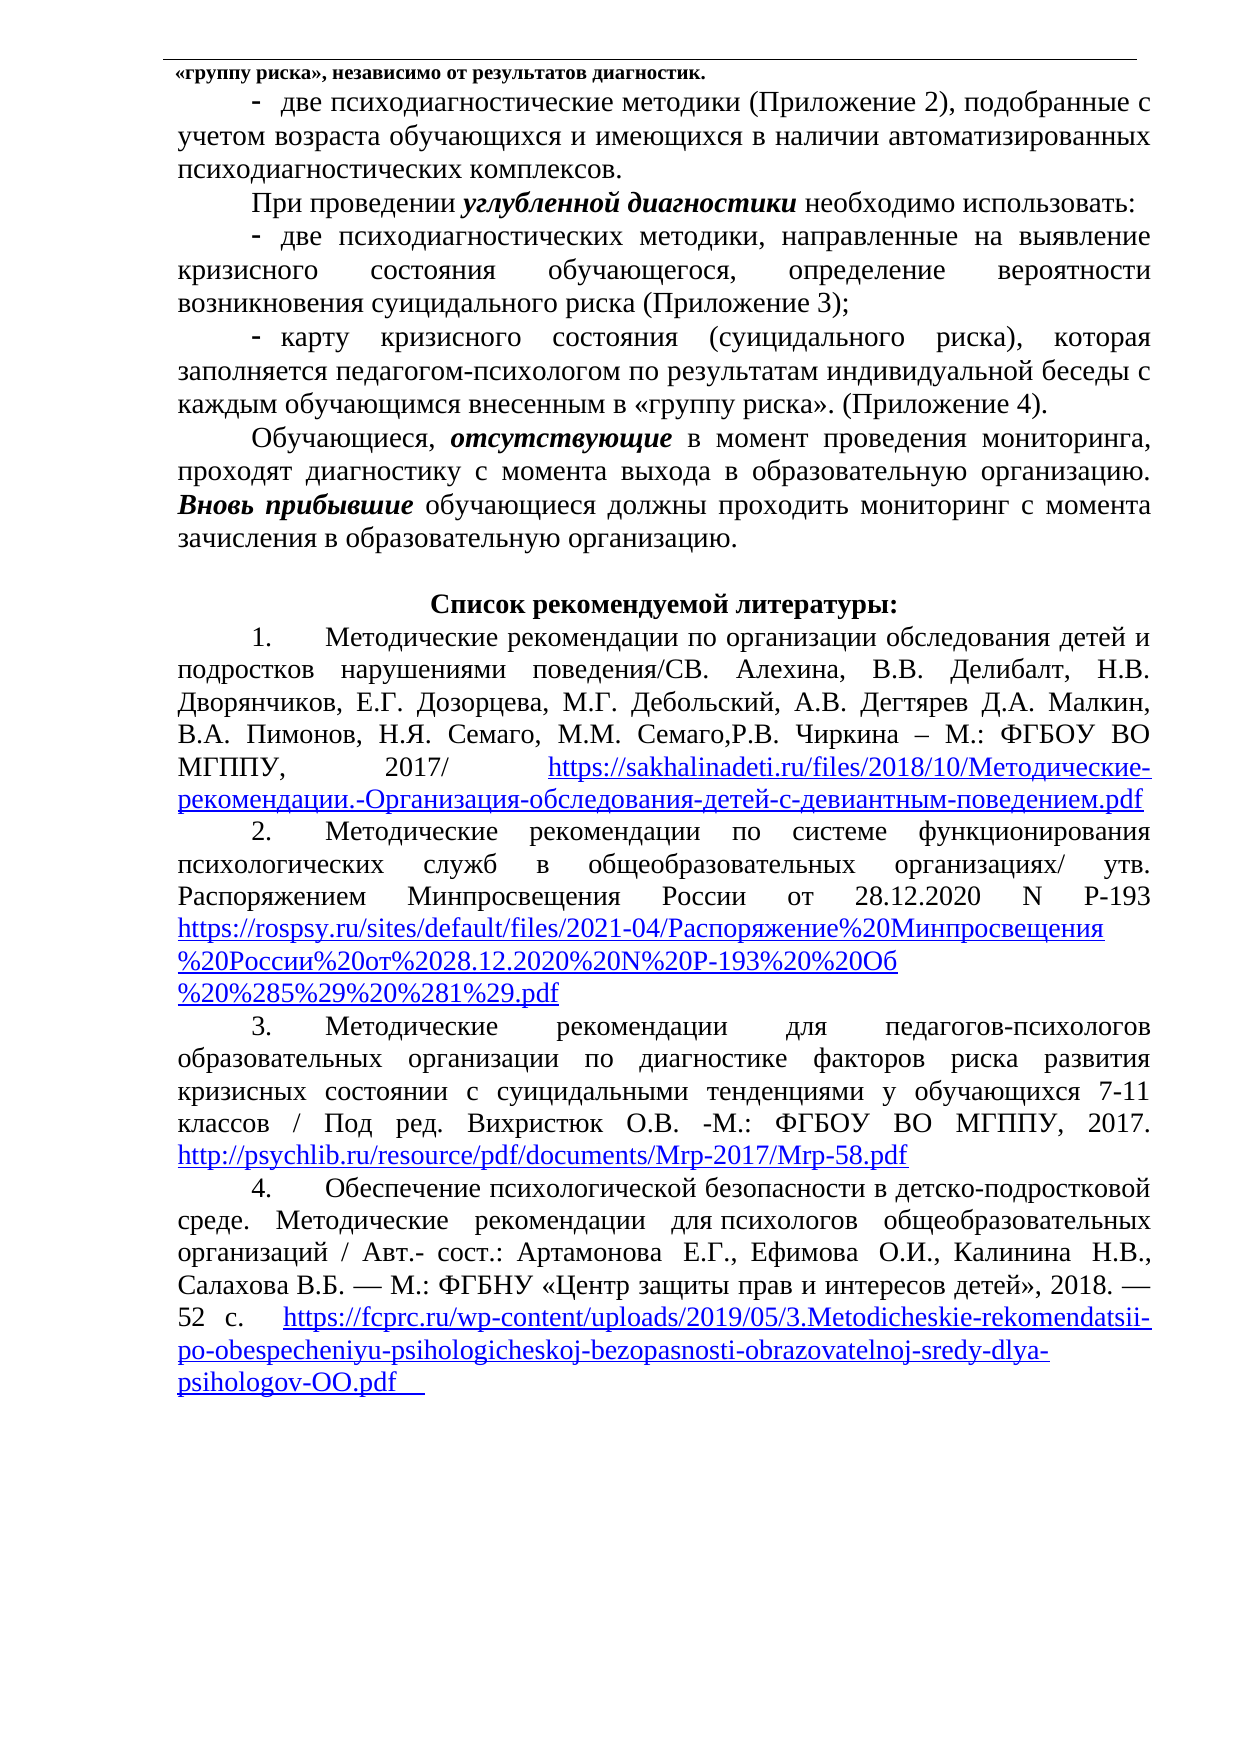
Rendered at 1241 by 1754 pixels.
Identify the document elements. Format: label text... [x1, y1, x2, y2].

list При проведении углубленной диагностики необходимо использовать: [177, 185, 1152, 218]
list две психодиагностических методики, направленные на выявление кризисного состояния обучающегося, определение вероятности возникновения суицидального риска (Приложение 3); [177, 218, 1152, 319]
list Методические рекомендации по системе функционирования психологических служб в общеобразовательных организациях/ утв. Распоряжением Минпросвещения России от 28.12.2020 N Р-193 https://rospsy.ru/sites/default/files/2021-04/Распоряжение%20Минпросвещения%20России%20от%2028.12.2020%20N%20Р-193%20%20Об%20%285%29%20%281%29.pdf [177, 814, 1152, 1009]
list Методические рекомендации для педагогов-психологов образовательных организации по диагностике факторов риска развития кризисных состоянии с суицидальными тенденциями у обучающихся 7-11 классов / Под ред. Вихристюк О.В. -М.: ФГБОУ ВО МГППУ, 2017. http://psychlib.ru/resource/pdf/documents/Mrp-2017/Mrp-58.pdf [177, 1009, 1152, 1171]
text Список рекомендуемой литературы: [177, 588, 1152, 620]
list Обеспечение психологической безопасности в детско-подростковой среде. Методические рекомендации для психологов общеобразовательных организаций / Авт.- сост.: Артамонова Е.Г., Ефимова О.И., Калинина Н.В., Салахова В.Б. — М.: ФГБНУ «Центр защиты прав и интересов детей», 2018. — 52 с. https://fcprc.ru/wp-content/uploads/2019/05/3.Metodicheskie-rekomendatsii-po-obespecheniyu-psihologicheskoj-bezopasnosti-obrazovatelnoj-sredy-dlya-psihologov-OO.pdf [177, 1171, 1152, 1397]
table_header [163, 60, 1137, 84]
list карту кризисного состояния (суицидального риска), которая заполняется педагогом-психологом по результатам индивидуальной беседы с каждым обучающимся внесенным в «группу риска». (Приложение 4). [177, 319, 1152, 420]
list Методические рекомендации по организации обследования детей и подростков нарушениями поведения/СВ. Алехина, В.В. Делибалт, Н.В. Дворянчиков, Е.Г. Дозорцева, М.Г. Дебольский, А.В. Дегтярев Д.А. Малкин, В.А. Пимонов, Н.Я. Семаго, М.М. Семаго,Р.В. Чиркина – М.: ФГБОУ ВО МГППУ, 2017/ https://sakhalinadeti.ru/files/2018/10/Методические-рекомендации.-Организация-обследования-детей-с-девиантным-поведением.pdf [177, 620, 1152, 814]
text Обучающиеся, отсутствующие в момент проведения мониторинга, проходят диагностику с момента выхода в образовательную организацию. Вновь прибывшие обучающиеся должны проходить мониторинг с момента зачисления в образовательную организацию. [177, 420, 1152, 554]
list две психодиагностические методики (Приложение 2), подобранные с учетом возраста обучающихся и имеющихся в наличии автоматизированных психодиагностических комплексов. [177, 84, 1152, 185]
